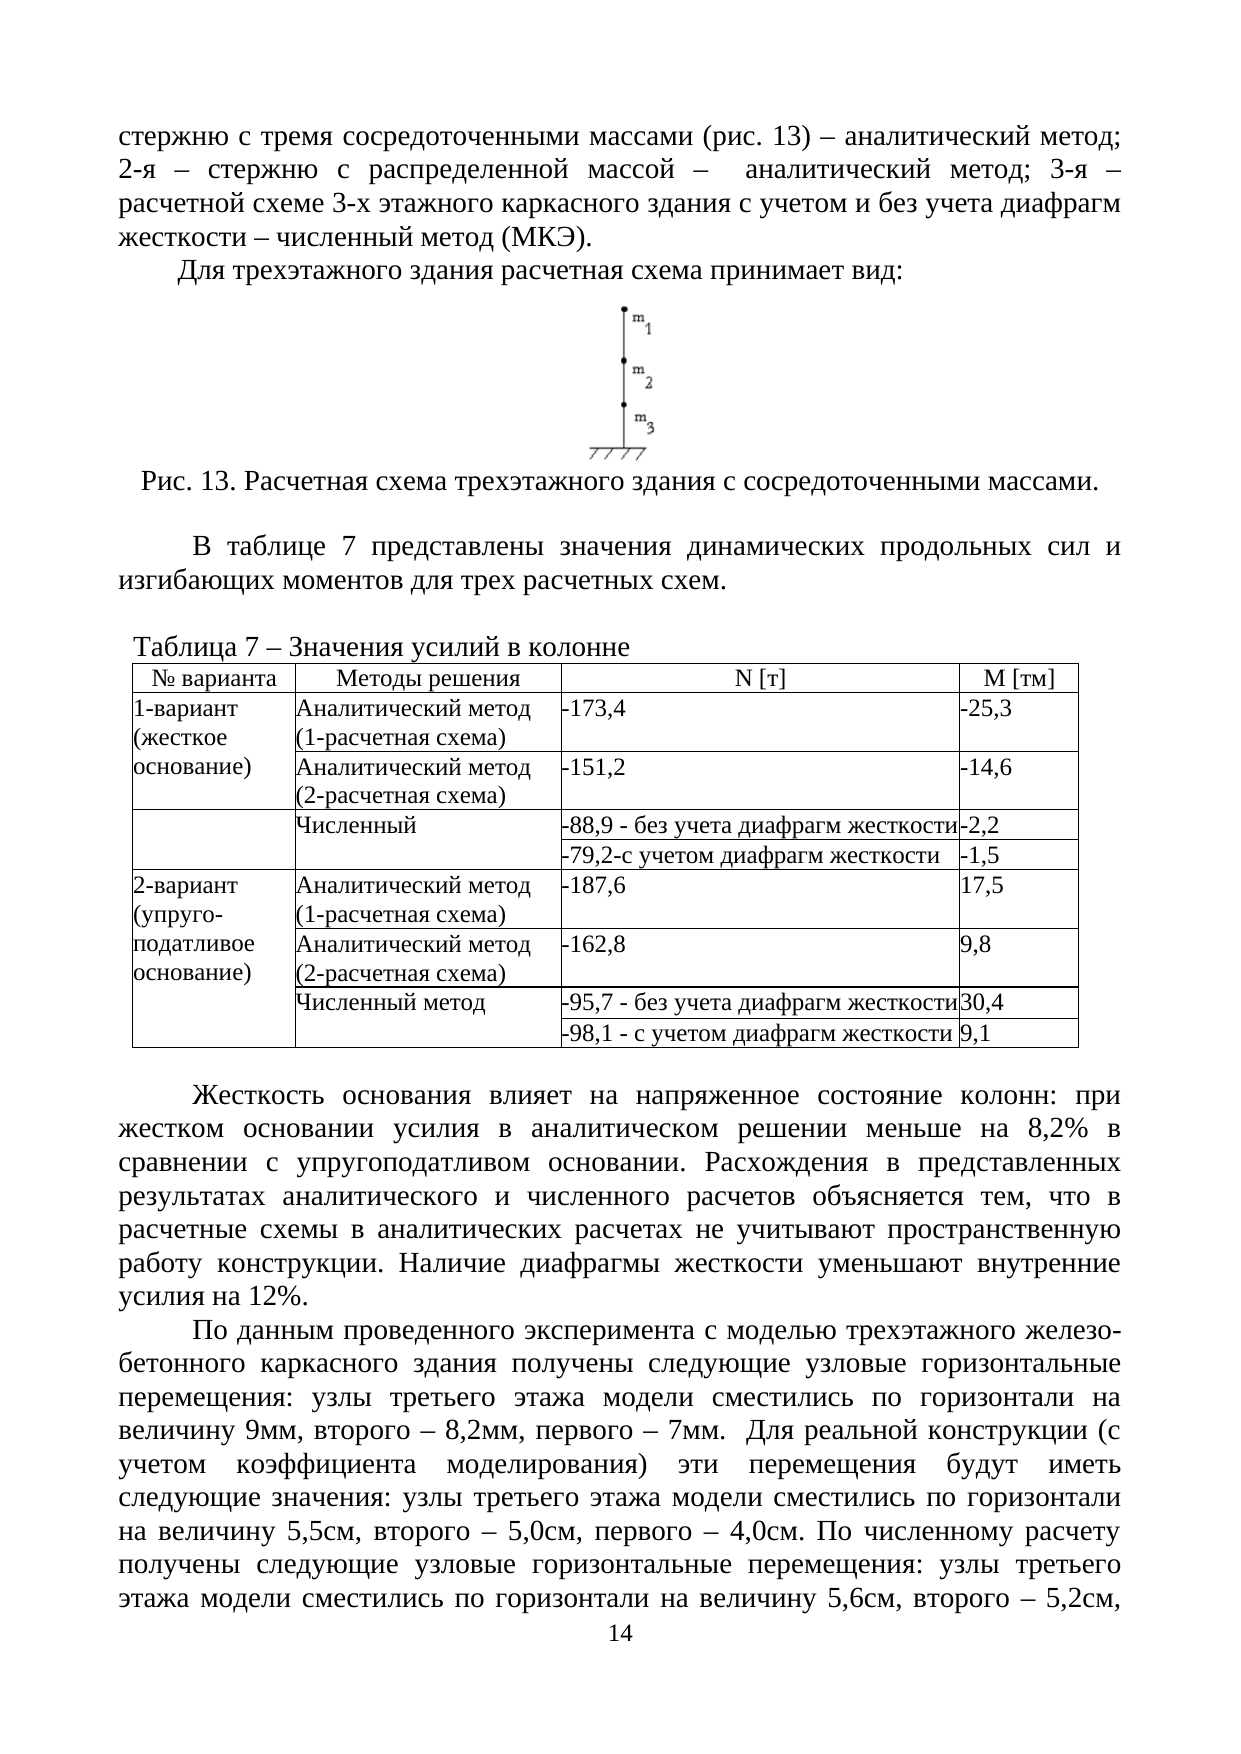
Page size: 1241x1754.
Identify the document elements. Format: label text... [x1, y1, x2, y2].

table_cell Аналитический метод (1-расчетная схема) [296, 693, 561, 751]
table_cell 17,5 [960, 870, 1078, 928]
table_cell -98,1 - с учетом диафрагм жесткости [562, 1019, 959, 1047]
table_cell Аналитический метод (2-расчетная схема) [296, 929, 561, 986]
picture [576, 305, 664, 464]
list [118, 1312, 1122, 1614]
table_cell 1-вариант (жесткое основание) [133, 693, 295, 809]
text В таблице 7 представлены значения динамических продольных сил и изгибающих моментов для трех расчетных схем. [118, 528, 1122, 595]
table_cell -25,3 [960, 693, 1078, 751]
table_cell Аналитический метод (1-расчетная схема) [296, 870, 561, 928]
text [118, 118, 1122, 252]
text Рис. 13. Расчетная схема трехэтажного здания с сосредоточенными массами. [118, 463, 1122, 497]
table_cell 9,1 [960, 1019, 1078, 1047]
table_cell Аналитический метод (2-расчетная схема) [296, 752, 561, 809]
table_cell 30,4 [960, 988, 1078, 1017]
table_header M [тм] [960, 664, 1078, 692]
table_cell -173,4 [562, 693, 959, 751]
table_cell -14,6 [960, 752, 1078, 809]
table_cell -95,7 - без учета диафрагм жесткости [562, 988, 959, 1017]
text Для трехэтажного здания расчетная схема принимает вид: [118, 252, 1122, 286]
text Жесткость основания влияет на напряженное состояние колонн: при жестком основании усилия в аналитическом решении меньше на 8,2% в сравнении с упругоподатливом основании. Расхождения в представленных результатах аналитического и численного расчетов объясняется тем, что в расчетные схемы в аналитических расчетах не учитывают пространственную работу конструкции. Наличие диафрагмы жесткости уменьшают внутренние усилия на 12%. [118, 1077, 1122, 1312]
table_header Методы решения [296, 664, 561, 692]
table_cell [133, 810, 295, 869]
text Таблица 7 – Значения усилий в колонне [118, 629, 1122, 662]
table_cell Численный метод [296, 988, 561, 1047]
table_cell -162,8 [562, 929, 959, 986]
table_cell -151,2 [562, 752, 959, 809]
table_cell -187,6 [562, 870, 959, 928]
table_cell -79,2-с учетом диафрагм жесткости [562, 840, 959, 869]
table_cell 2-вариант (упруго-податливое основание) [133, 870, 295, 1047]
table_header № варианта [133, 664, 295, 692]
table_header N [т] [562, 664, 959, 692]
table_cell 9,8 [960, 929, 1078, 986]
table_cell -88,9 - без учета диафрагм жесткости [562, 810, 959, 839]
table_cell -2,2 [960, 810, 1078, 839]
table_cell Численный [296, 810, 561, 869]
table_cell -1,5 [960, 840, 1078, 869]
